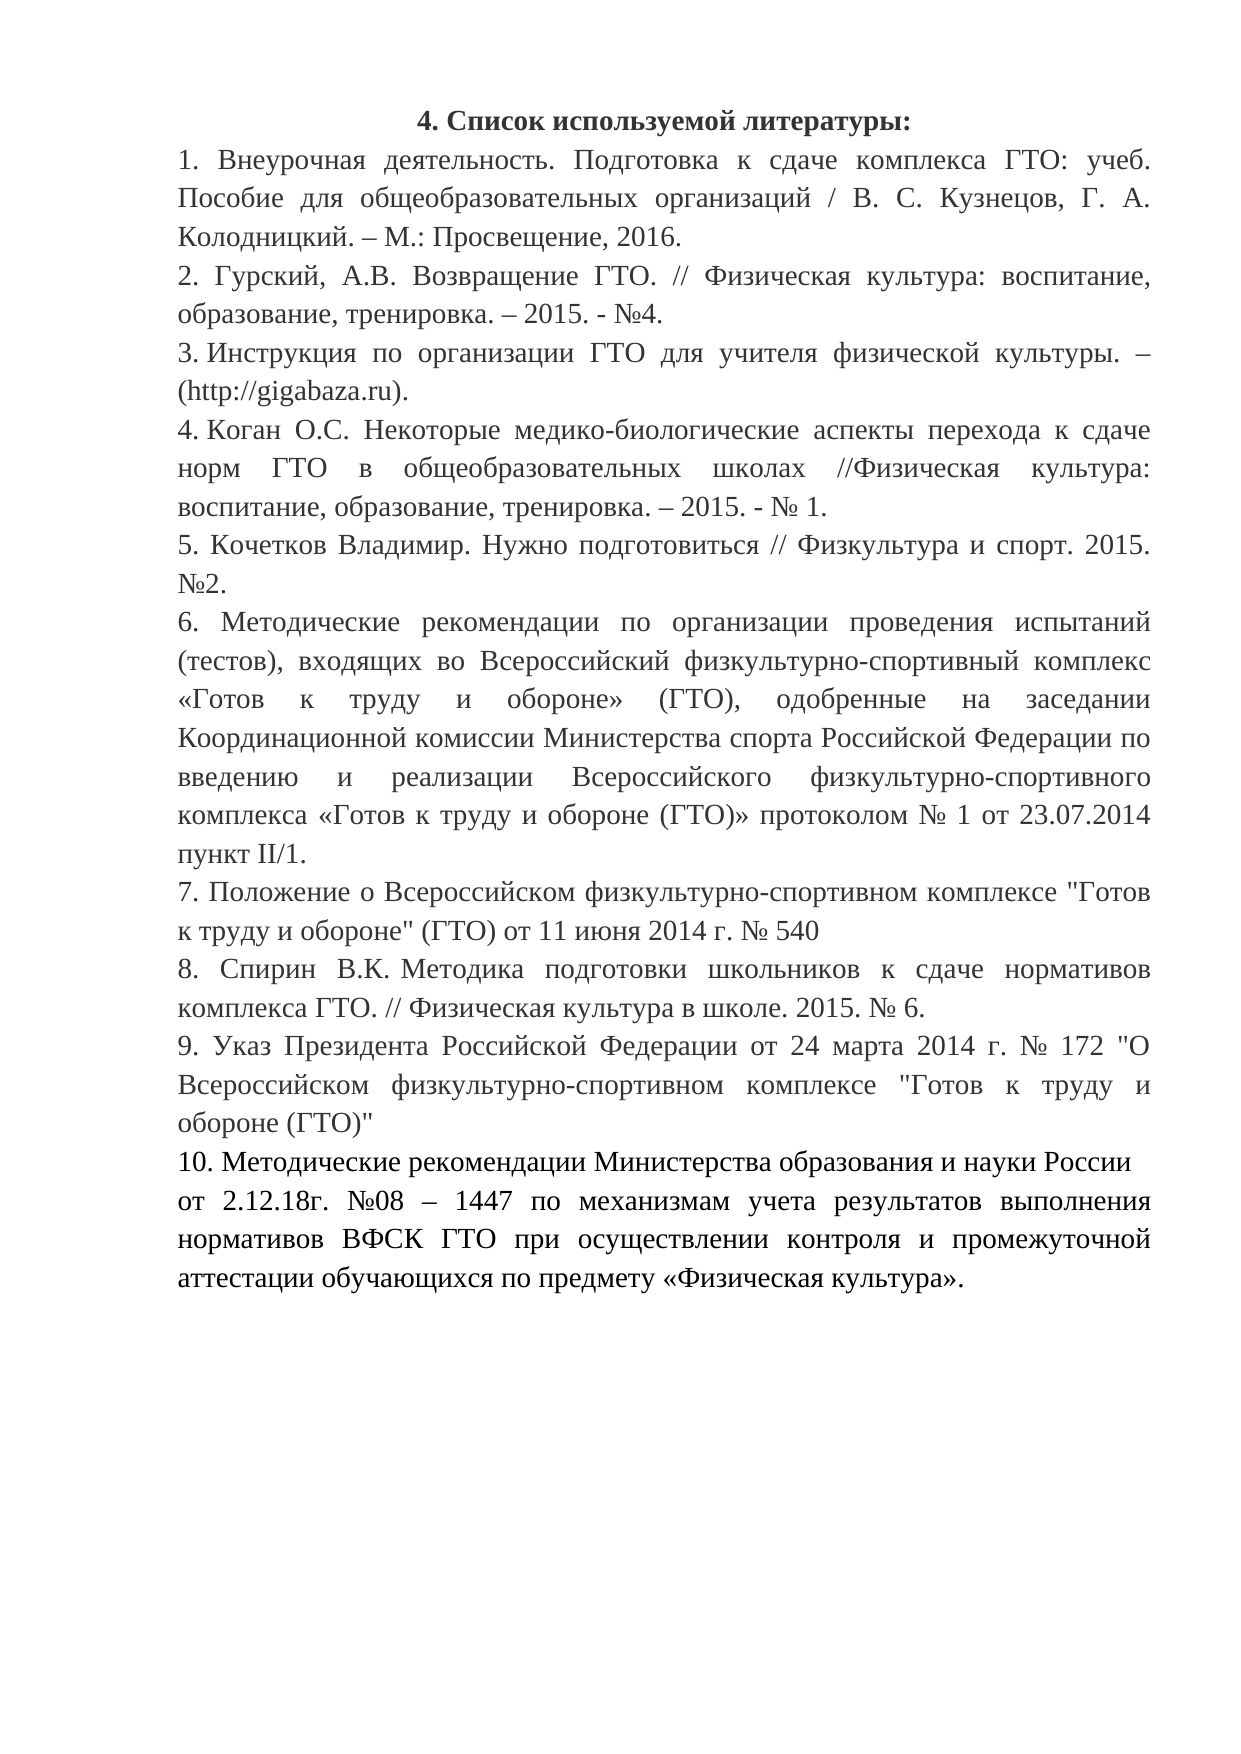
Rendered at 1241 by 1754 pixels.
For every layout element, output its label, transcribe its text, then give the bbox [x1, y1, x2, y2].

text 4. Коган О.С. Некоторые медико-биологические аспекты перехода к сдаче норм ГТО в общеобразовательных школах //Физическая культура: воспитание, образование, тренировка. – 2015. - № 1. [177, 412, 1152, 522]
text 10. Методические рекомендации Министерства образования и науки России [177, 1144, 1152, 1178]
text 6. Методические рекомендации по организации проведения испытаний (тестов), входящих во Всероссийский физкультурно-спортивный комплекс «Готов к труду и обороне» (ГТО), одобренные на заседании Координационной комиссии Министерства спорта Российской Федерации по введению и реализации Всероссийского физкультурно-спортивного комплекса «Готов к труду и обороне (ГТО)» протоколом № 1 от 23.07.2014 пункт II/1. [177, 604, 1152, 869]
text 9. Указ Президента Российской Федерации от 24 марта 2014 г. № 172 "О Всероссийском физкультурно-спортивном комплексе "Готов к труду и обороне (ГТО)" [177, 1028, 1152, 1139]
text 3. Инструкция по организации ГТО для учителя физической культуры. – (http://gigabaza.ru). [177, 335, 1152, 407]
text от 2.12.18г. №08 – 1447 по механизмам учета результатов выполнения нормативов ВФСК ГТО при осуществлении контроля и промежуточной аттестации обучающихся по предмету «Физическая культура». [177, 1183, 1152, 1293]
text 2. Гурский, А.В. Возвращение ГТО. // Физическая культура: воспитание, образование, тренировка. – 2015. - №4. [177, 258, 1152, 330]
text 1. Внеурочная деятельность. Подготовка к сдаче комплекса ГТО: учеб. Пособие для общеобразовательных организаций / В. С. Кузнецов, Г. А. Колодницкий. – М.: Просвещение, 2016. [177, 142, 1152, 253]
text 8. Спирин В.К. Методика подготовки школьников к сдаче нормативов комплекса ГТО. // Физическая культура в школе. 2015. № 6. [177, 951, 1152, 1023]
text 7. Положение о Всероссийском физкультурно-спортивном комплексе "Готов к труду и обороне" (ГТО) от 11 июня 2014 г. № 540 [177, 874, 1152, 946]
text 4. Список используемой литературы: [177, 103, 1152, 137]
text 5. Кочетков Владимир. Нужно подготовиться // Физкультура и спорт. 2015. №2. [177, 527, 1152, 599]
